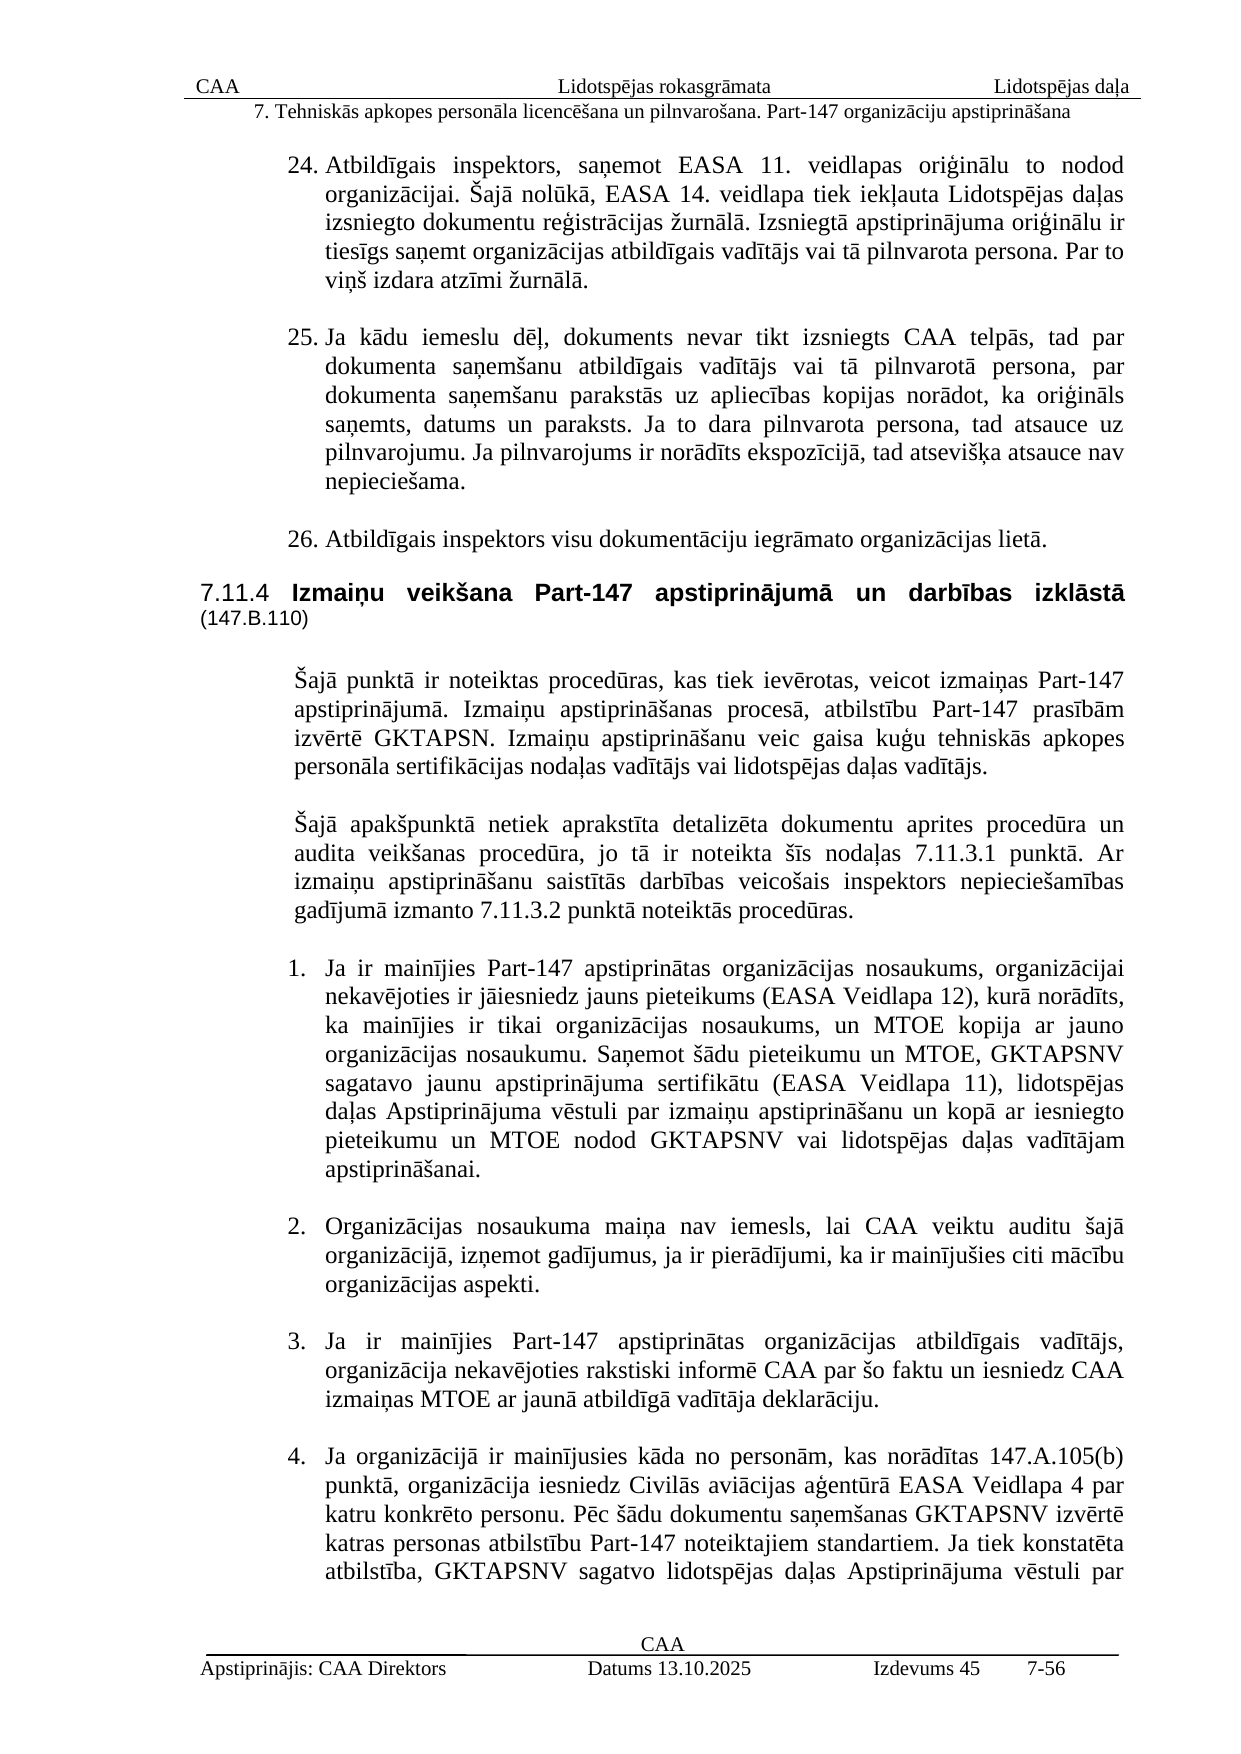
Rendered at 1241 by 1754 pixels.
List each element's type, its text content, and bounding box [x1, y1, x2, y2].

list Ja ir mainījies Part-147 apstiprinātas organizācijas nosaukums, organizācijai nekavējoties ir jāiesniedz jauns pieteikums (EASA Veidlapa 12), kurā norādīts, ka mainījies ir tikai organizācijas nosaukums, un MTOE kopija ar jauno organizācijas nosaukumu. Saņemot šādu pieteikumu un MTOE, GKTAPSNV sagatavo jaunu apstiprinājuma sertifikātu (EASA Veidlapa 11), lidotspējas daļas Apstiprinājuma vēstuli par izmaiņu apstiprināšanu un kopā ar iesniegto pieteikumu un MTOE nodod GKTAPSNV vai lidotspējas daļas vadītājam apstiprināšanai. [287, 953, 1125, 1183]
list Atbildīgais inspektors, saņemot EASA 11. veidlapas oriģinālu to nodod organizācijai. Šajā nolūkā, EASA 14. veidlapa tiek iekļauta Lidotspējas daļas izsniegto dokumentu reģistrācijas žurnālā. Izsniegtā apstiprinājuma oriģinālu ir tiesīgs saņemt organizācijas atbildīgais vadītājs vai tā pilnvarota persona. Par to viņš izdara atzīmi žurnālā. [287, 150, 1125, 294]
list Ja ir mainījies Part-147 apstiprinātas organizācijas atbildīgais vadītājs, organizācija nekavējoties rakstiski informē CAA par šo faktu un iesniedz CAA izmaiņas MTOE ar jaunā atbildīgā vadītāja deklarāciju. [287, 1326, 1125, 1413]
list Atbildīgais inspektors visu dokumentāciju iegrāmato organizācijas lietā. [287, 524, 1125, 552]
subtitle 7.11.4 Izmaiņu veikšana Part-147 apstiprinājumā un darbības izklāstā (147.B.110) [200, 577, 1125, 630]
text Šajā punktā ir noteiktas procedūras, kas tiek ievērotas, veicot izmaiņas Part-147 apstiprinājumā. Izmaiņu apstiprināšanas procesā, atbilstību Part-147 prasībām izvērtē GKTAPSN. Izmaiņu apstiprināšanu veic gaisa kuģu tehniskās apkopes personāla sertifikācijas nodaļas vadītājs vai lidotspējas daļas vadītājs. [294, 665, 1125, 780]
list Organizācijas nosaukuma maiņa nav iemesls, lai CAA veiktu auditu šajā organizācijā, izņemot gadījumus, ja ir pierādījumi, ka ir mainījušies citi mācību organizācijas aspekti. [287, 1211, 1125, 1298]
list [287, 1441, 1125, 1585]
list Ja kādu iemeslu dēļ, dokuments nevar tikt izsniegts CAA telpās, tad par dokumenta saņemšanu atbildīgais vadītājs vai tā pilnvarotā persona, par dokumenta saņemšanu parakstās uz apliecības kopijas norādot, ka oriģināls saņemts, datums un paraksts. Ja to dara pilnvarota persona, tad atsauce uz pilnvarojumu. Ja pilnvarojums ir norādīts ekspozīcijā, tad atsevišķa atsauce nav nepieciešama. [287, 322, 1125, 495]
text Šajā apakšpunktā netiek aprakstīta detalizēta dokumentu aprites procedūra un audita veikšanas procedūra, jo tā ir noteikta šīs nodaļas 7.11.3.1 punktā. Ar izmaiņu apstiprināšanu saistītās darbības veicošais inspektors nepieciešamības gadījumā izmanto 7.11.3.2 punktā noteiktās procedūras. [294, 809, 1125, 924]
